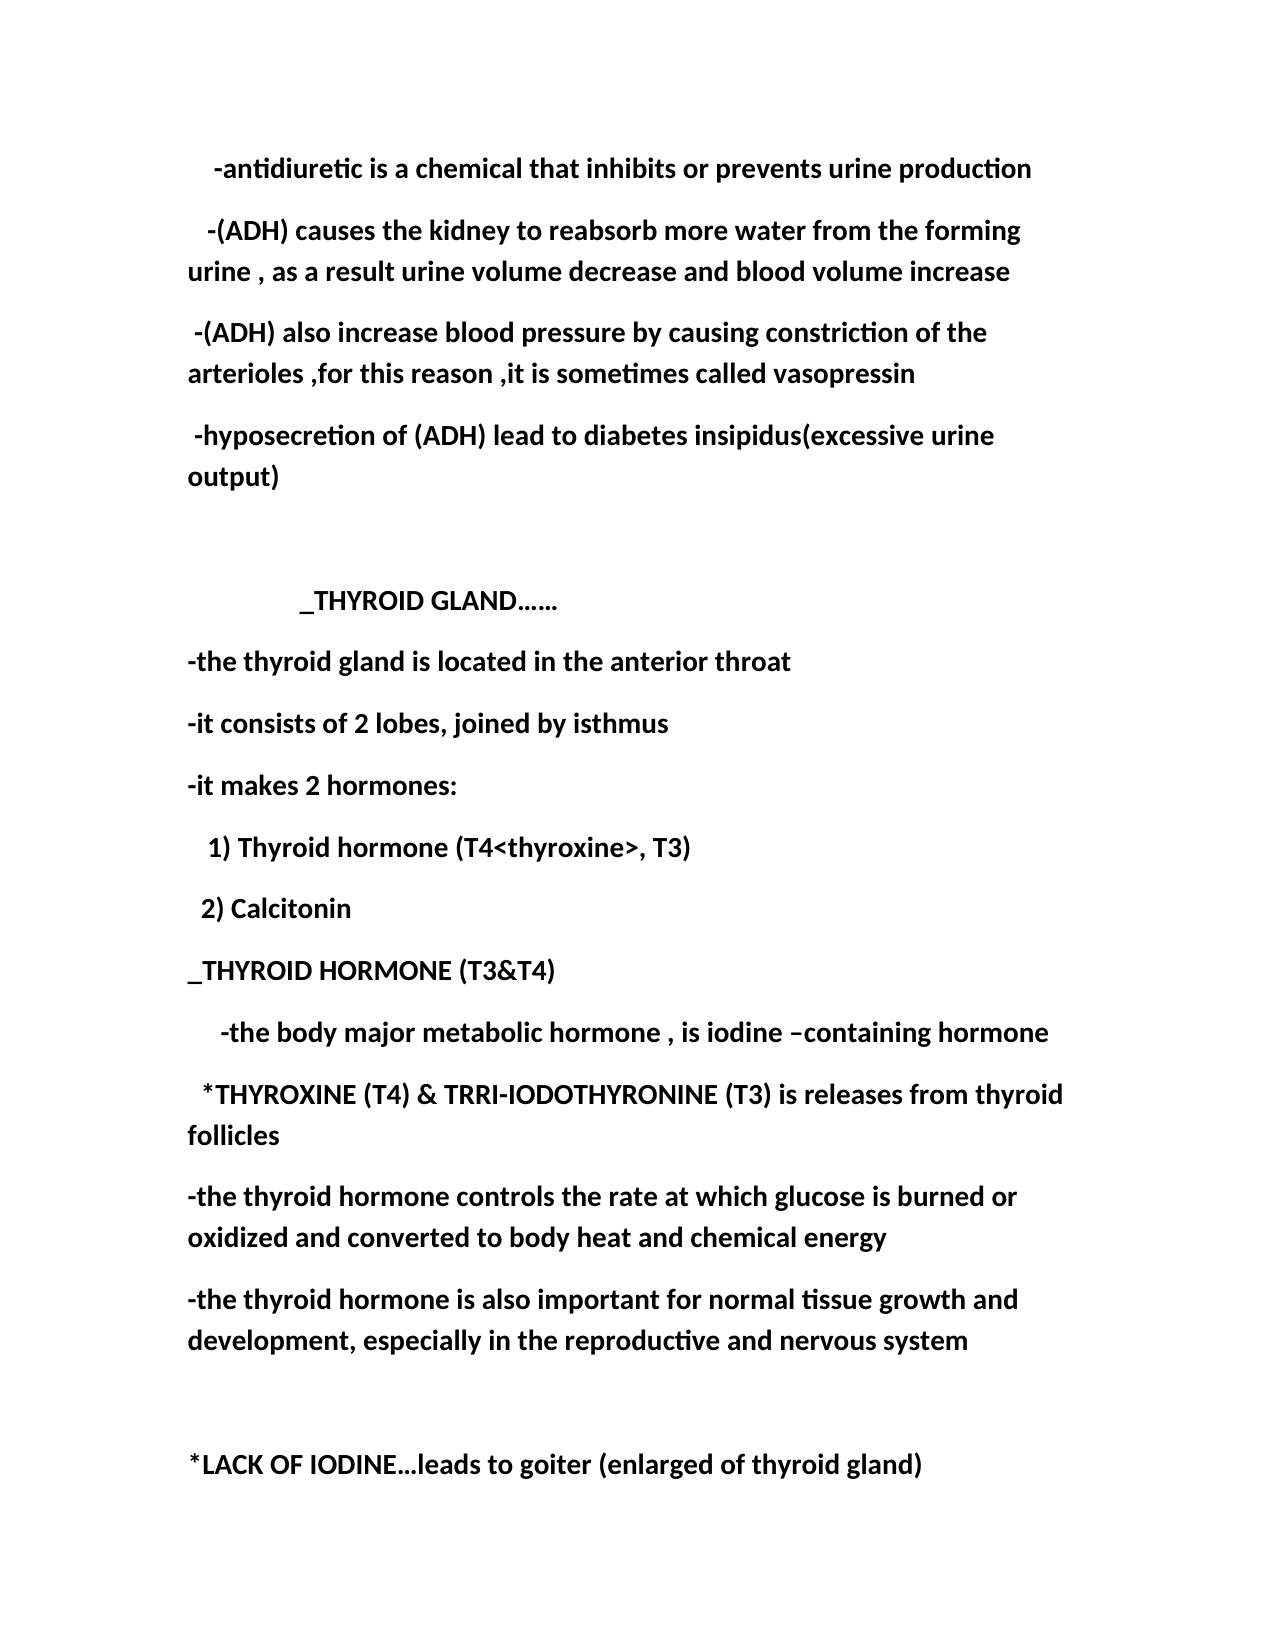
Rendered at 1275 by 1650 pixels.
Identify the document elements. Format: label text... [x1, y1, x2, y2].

text -antidiuretic is a chemical that inhibits or prevents urine production [187, 150, 1087, 186]
text -the thyroid hormone controls the rate at which glucose is burned or oxidized and converted to body heat and chemical energy [187, 1178, 1087, 1255]
text -it consists of 2 lobes, joined by isthmus [187, 705, 1087, 741]
text 1) Thyroid hormone (T4<thyroxine>, T3) [187, 829, 1087, 864]
text -the thyroid hormone is also important for normal tissue growth and development, especially in the reproductive and nervous system [187, 1281, 1087, 1358]
text -the thyroid gland is located in the anterior throat [187, 643, 1087, 679]
text -(ADH) causes the kidney to reabsorb more water from the forming urine , as a result urine volume decrease and blood volume increase [187, 212, 1087, 288]
text _THYROID HORMONE (T3&T4) [187, 952, 1087, 988]
text -it makes 2 hormones: [187, 767, 1087, 803]
text *LACK OF IODINE…leads to goiter (enlarged of thyroid gland) [187, 1446, 1087, 1481]
text _THYROID GLAND…… [187, 582, 1087, 617]
text -the body major metabolic hormone , is iodine –containing hormone [187, 1014, 1087, 1050]
text *THYROXINE (T4) & TRRI-IODOTHYRONINE (T3) is releases from thyroid follicles [187, 1076, 1087, 1152]
text -(ADH) also increase blood pressure by causing constriction of the arterioles ,for this reason ,it is sometimes called vasopressin [187, 314, 1087, 391]
text 2) Calcitonin [187, 891, 1087, 926]
text -hyposecretion of (ADH) lead to diabetes insipidus(excessive urine output) [187, 417, 1087, 494]
